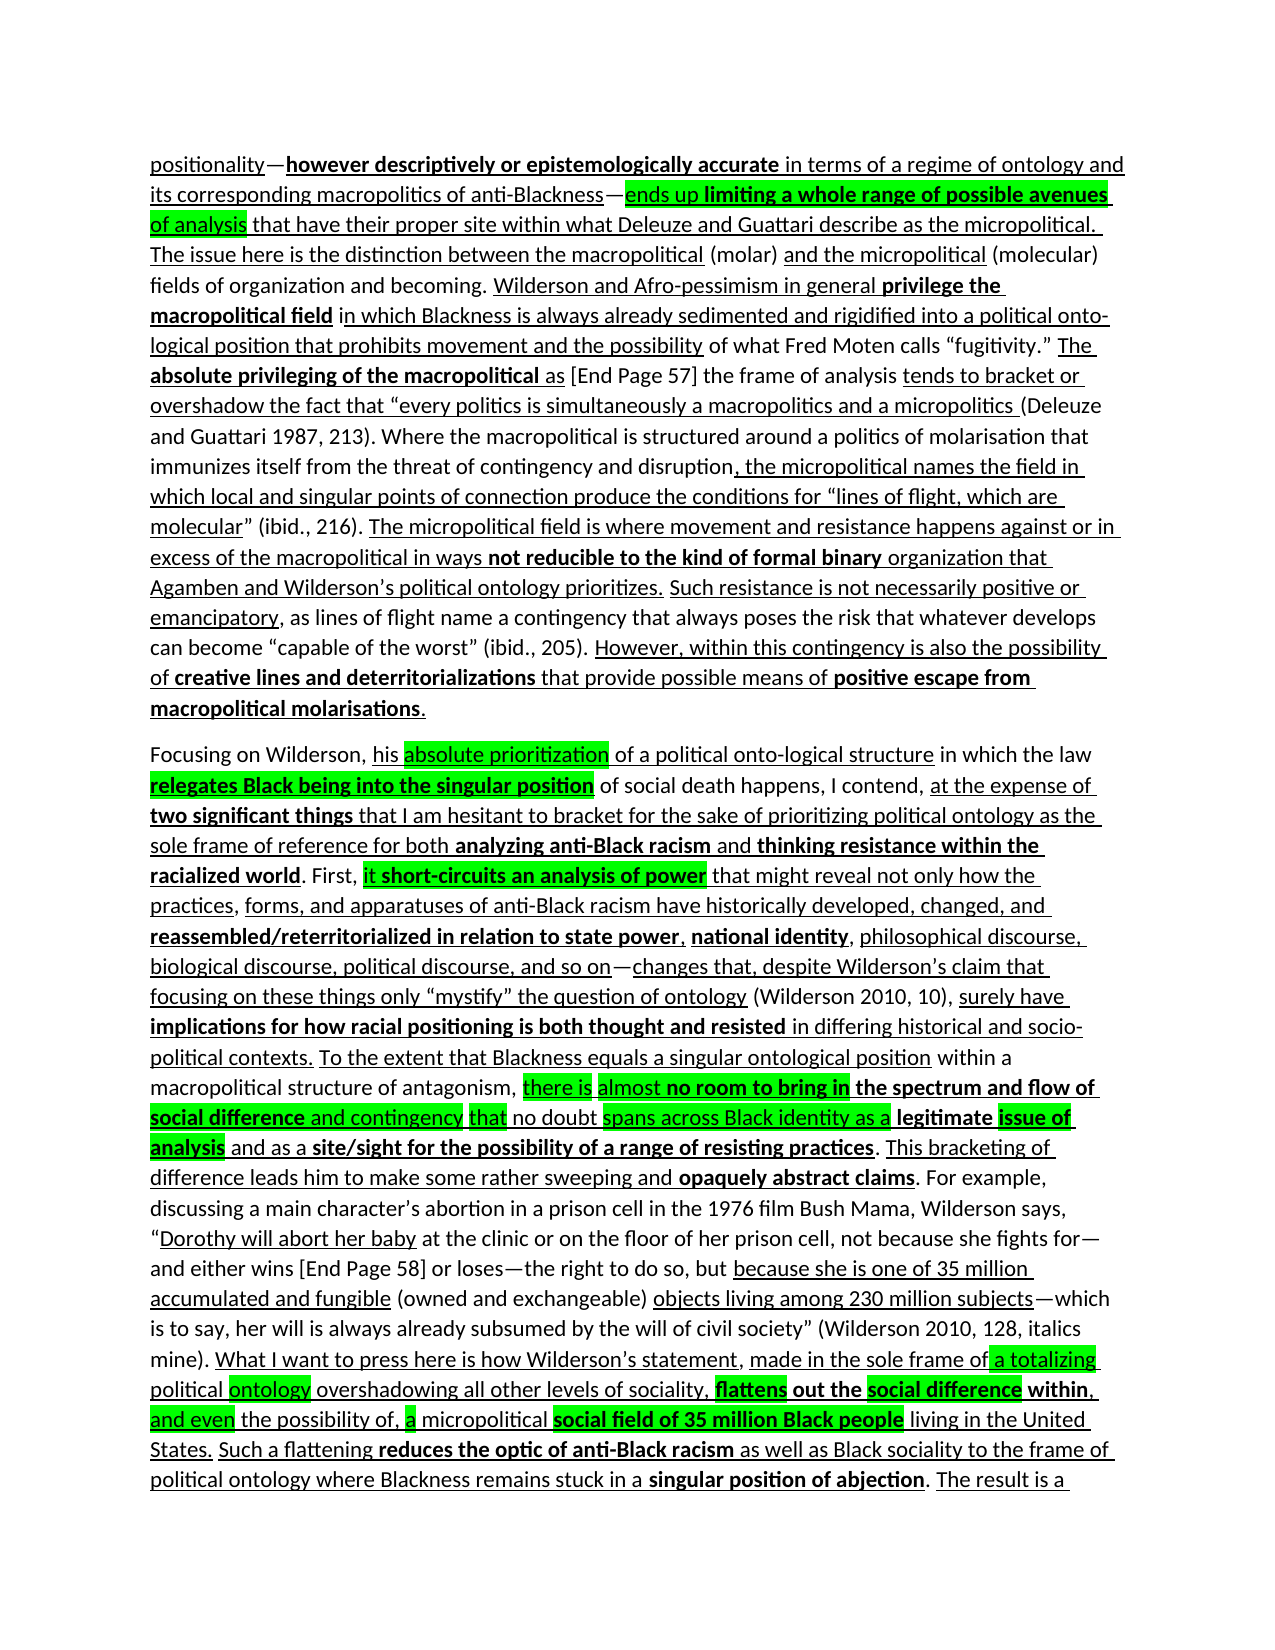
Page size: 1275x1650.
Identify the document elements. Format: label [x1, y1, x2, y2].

text [150, 150, 1125, 722]
text [150, 741, 1125, 1494]
